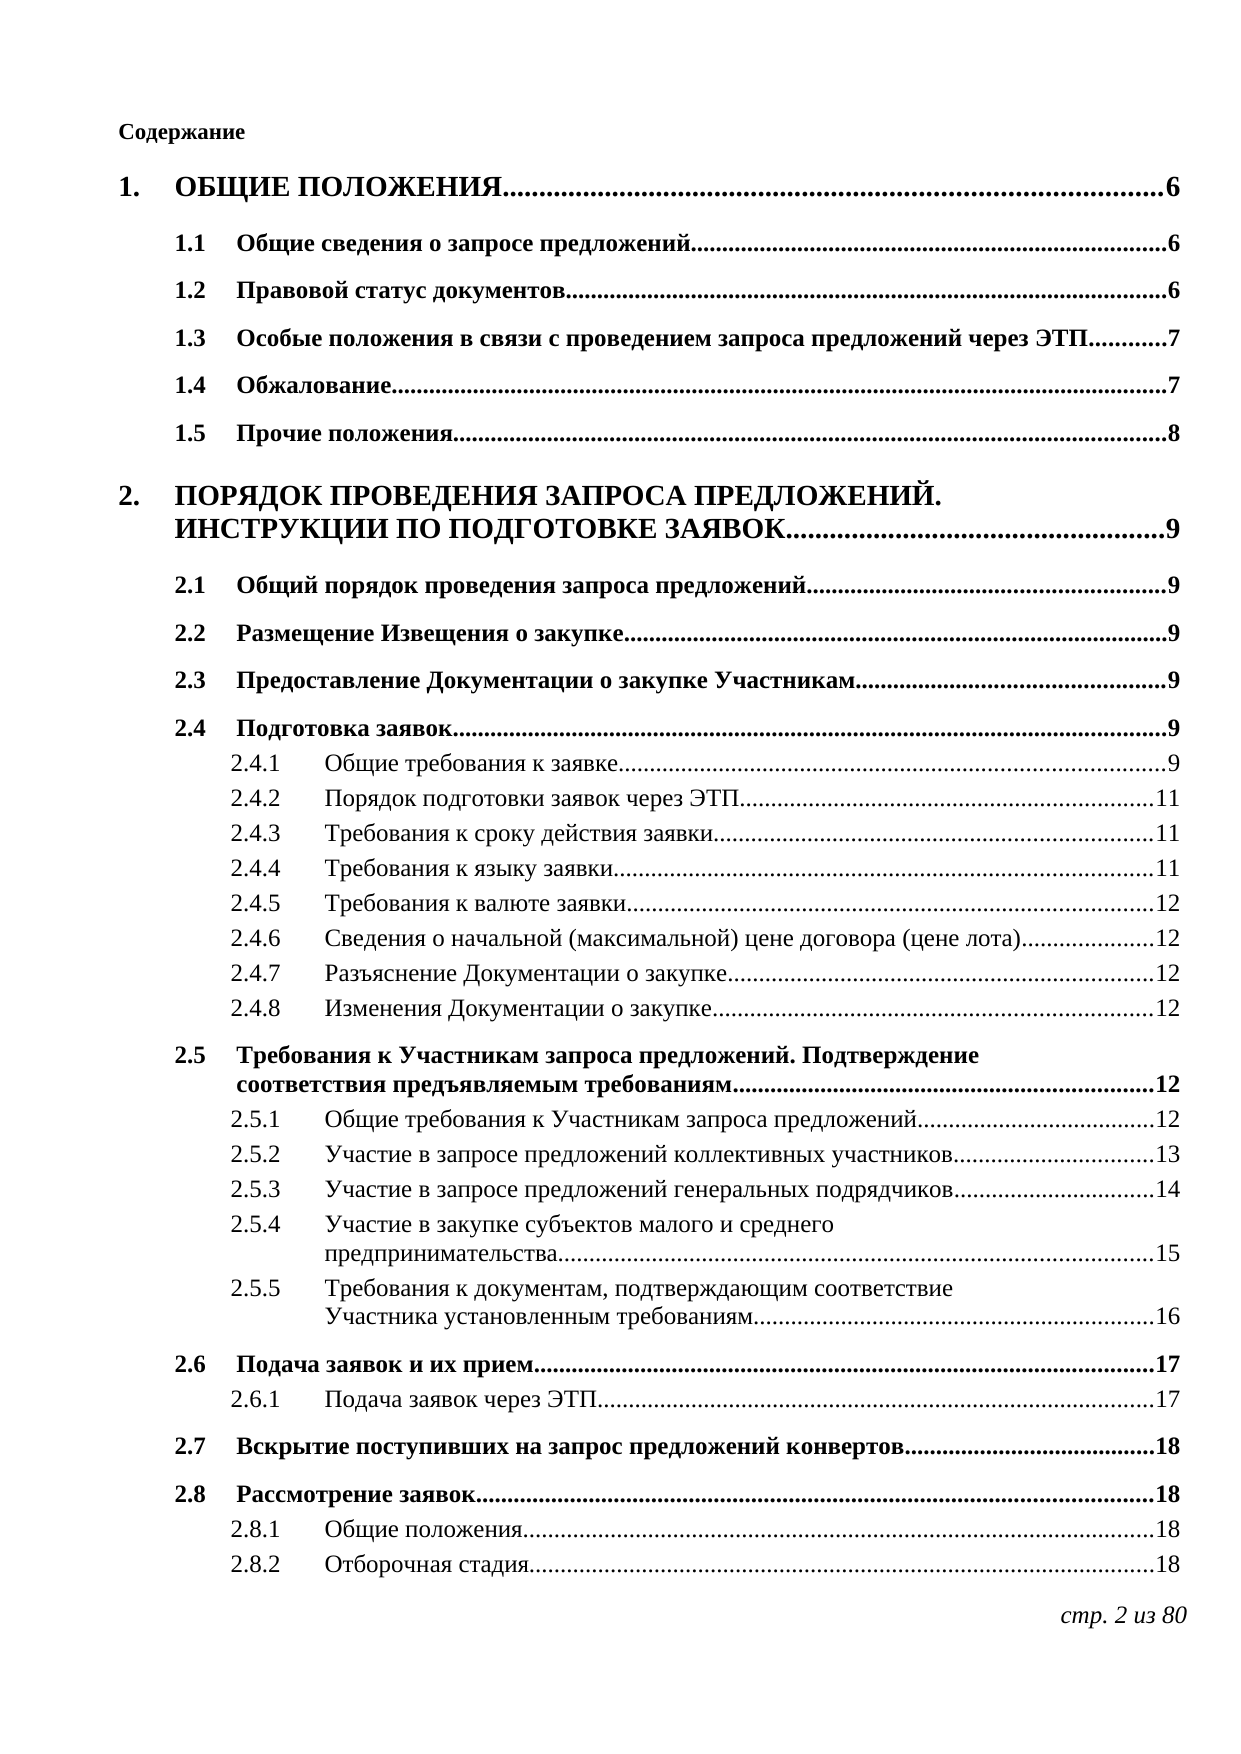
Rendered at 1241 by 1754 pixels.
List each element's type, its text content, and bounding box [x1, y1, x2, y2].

text 1.4 Обжалование 7 [174, 371, 1093, 399]
text 2.5.2 Участие в запросе предложений коллективных участников 13 [230, 1139, 1063, 1168]
text 2.8.2 Отборочная стадия 18 [230, 1549, 1063, 1578]
text 1.5 Прочие положения 8 [174, 418, 1093, 447]
text 2.1 Общий порядок проведения запроса предложений 9 [174, 570, 1093, 599]
text 1.2 Правовой статус документов 6 [174, 276, 1093, 304]
text 2.4.7 Разъяснение Документации о закупке 12 [230, 958, 1063, 986]
text 2.5.5 Требования к документам, подтверждающим соответствие Участника установленным требованиям 16 [230, 1273, 1063, 1330]
text 2.5 Требования к Участникам запроса предложений. Подтверждение соответствия предъявляемым требованиям 12 [174, 1040, 1093, 1098]
text 2.4.4 Требования к языку заявки 11 [230, 853, 1063, 881]
text 1.1 Общие сведения о запросе предложений 6 [174, 228, 1093, 257]
text 2.4 Подготовка заявок 9 [174, 713, 1093, 741]
text 2.6 Подача заявок и их прием 17 [174, 1349, 1093, 1378]
text 2.4.6 Сведения о начальной (максимальной) цене договора (цене лота) 12 [230, 923, 1063, 951]
text 1.3 Особые положения в связи с проведением запроса предложений через ЭТП 7 [174, 323, 1093, 352]
text 2.8.1 Общие положения 18 [230, 1514, 1063, 1543]
text 2.4.1 Общие требования к заявке 9 [230, 748, 1063, 776]
text 2.7 Вскрытие поступивших на запрос предложений конвертов 18 [174, 1431, 1093, 1460]
text 2.5.3 Участие в запросе предложений генеральных подрядчиков 14 [230, 1174, 1063, 1203]
text 2.4.8 Изменения Документации о закупке 12 [230, 993, 1063, 1021]
text 2.4.3 Требования к сроку действия заявки 11 [230, 818, 1063, 846]
text 2.8 Рассмотрение заявок 18 [174, 1479, 1093, 1508]
text 1. Общие положения 6 [118, 169, 1063, 203]
text 2.5.4 Участие в закупке субъектов малого и среднего предпринимательства 15 [230, 1209, 1063, 1266]
text 2.4.5 Требования к валюте заявки 12 [230, 888, 1063, 916]
text 2.6.1 Подача заявок через ЭТП 17 [230, 1384, 1063, 1413]
text 2.4.2 Порядок подготовки заявок через ЭТП 11 [230, 783, 1063, 811]
text 2. Порядок проведения запроса предложений. Инструкции по подготовке заявок 9 [118, 478, 1063, 545]
text Содержание [118, 118, 1181, 144]
text 2.2 Размещение Извещения о закупке 9 [174, 618, 1093, 646]
text 2.5.1 Общие требования к Участникам запроса предложений 12 [230, 1104, 1063, 1133]
text 2.3 Предоставление Документации о закупке Участникам 9 [174, 665, 1093, 694]
